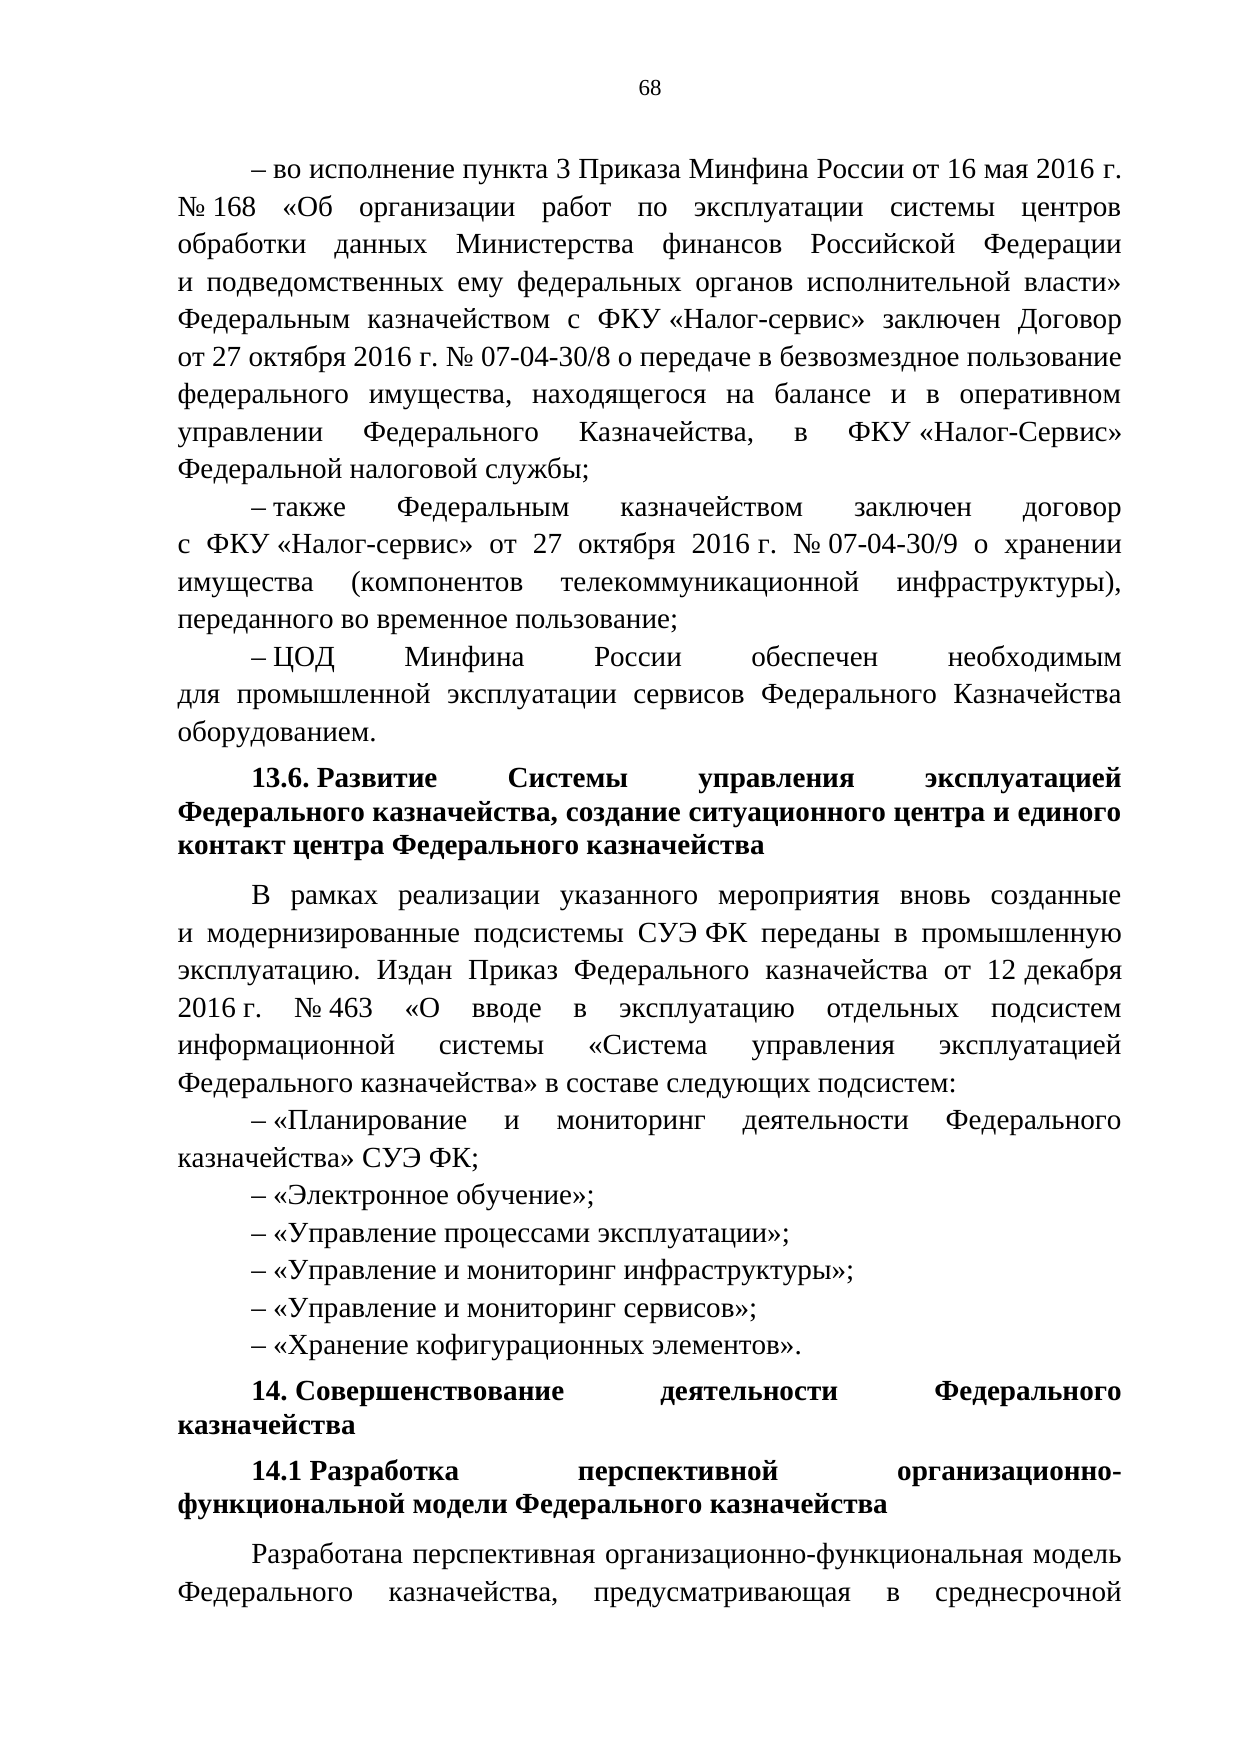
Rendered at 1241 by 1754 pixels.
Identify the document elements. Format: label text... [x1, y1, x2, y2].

text – «Хранение кофигурационных элементов». [177, 1323, 1122, 1361]
text – «Электронное обучение»; [177, 1173, 1122, 1211]
text – ЦОД Минфина России обеспечен необходимым для промышленной эксплуатации сервисов Федерального Казначейства оборудованием. [177, 635, 1122, 748]
text 13.6. Развитие Системы управления эксплуатацией Федерального казначейства, создание ситуационного центра и единого контакт центра Федерального казначейства [177, 760, 1122, 861]
text – «Планирование и мониторинг деятельности Федерального казначейства» СУЭ ФК; [177, 1098, 1122, 1173]
text 14.1 Разработка перспективной организационно-функциональной модели Федерального казначейства [177, 1453, 1122, 1520]
text – во исполнение пункта 3 Приказа Минфина России от 16 мая 2016 г. № 168 «Об организации работ по эксплуатации системы центров обработки данных Министерства финансов Российской Федерации и подведомственных ему федеральных органов исполнительной власти» Федеральным казначейством с ФКУ «Налог-сервис» заключен Договор от 27 октября 2016 г. № 07-04-30/8 о передаче в безвозмездное пользование федерального имущества, находящегося на балансе и в оперативном управлении Федерального Казначейства, в ФКУ «Налог-Сервис» Федеральной налоговой службы; [177, 148, 1122, 485]
text 14. Совершенствование деятельности Федерального казначейства [177, 1373, 1122, 1440]
text – также Федеральным казначейством заключен договор с ФКУ «Налог-сервис» от 27 октября 2016 г. № 07-04-30/9 о хранении имущества (компонентов телекоммуникационной инфраструктуры), переданного во временное пользование; [177, 485, 1122, 635]
text – «Управление и мониторинг инфраструктуры»; [177, 1248, 1122, 1286]
text – «Управление процессами эксплуатации»; [177, 1211, 1122, 1248]
text В рамках реализации указанного мероприятия вновь созданные и модернизированные подсистемы СУЭ ФК переданы в промышленную эксплуатацию. Издан Приказ Федерального казначейства от 12 декабря 2016 г. № 463 «О вводе в эксплуатацию отдельных подсистем информационной системы «Система управления эксплуатацией Федерального казначейства» в составе следующих подсистем: [177, 873, 1122, 1098]
text – «Управление и мониторинг сервисов»; [177, 1286, 1122, 1323]
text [177, 1532, 1122, 1607]
